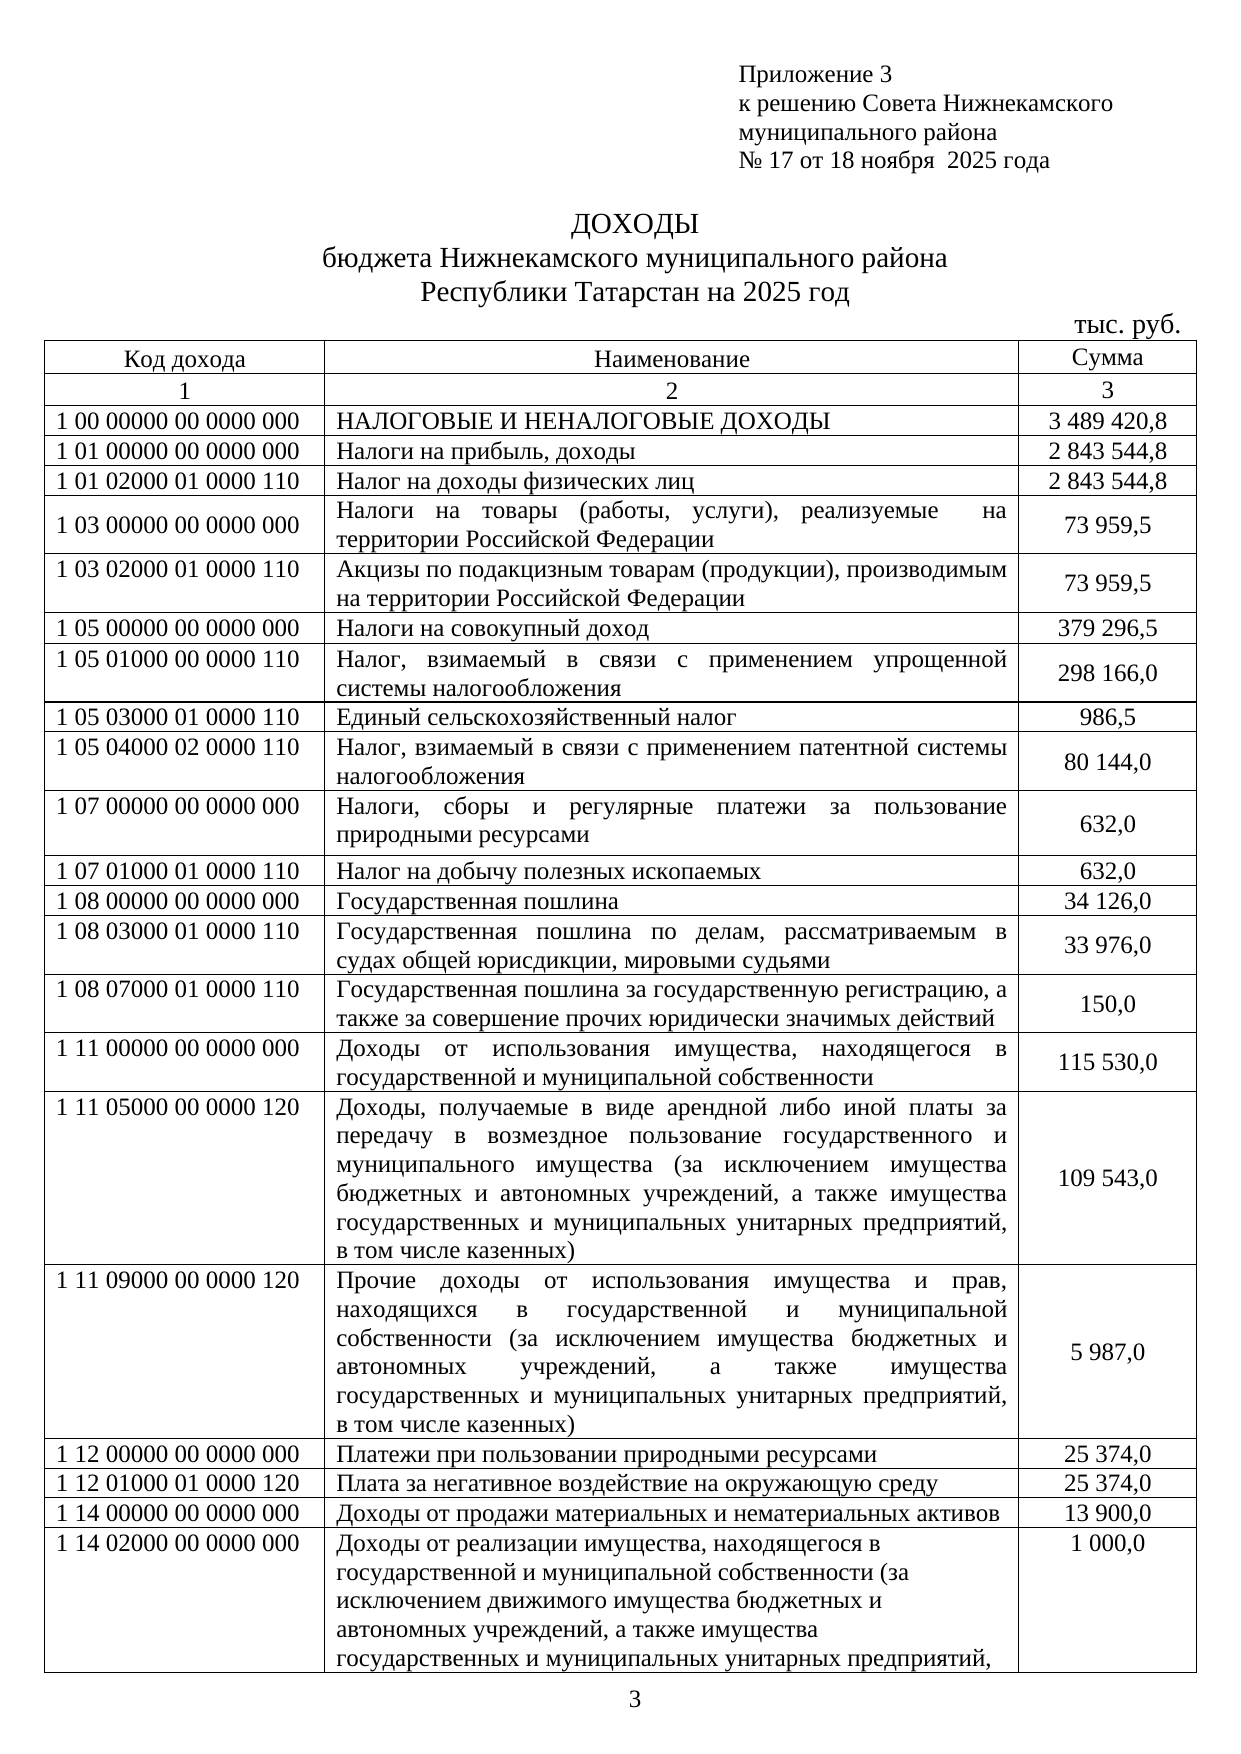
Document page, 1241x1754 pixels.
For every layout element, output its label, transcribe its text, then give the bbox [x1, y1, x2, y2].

table_cell Доходы от использования имущества, находящегося в государственной и муниципальной собственности [325, 1033, 1018, 1091]
table_cell Доходы, получаемые в виде арендной либо иной платы за передачу в возмездное пользование государственного и муниципального имущества (за исключением имущества бюджетных и автономных учреждений, а также имущества государственных и муниципальных унитарных предприятий, в том числе казенных) [325, 1092, 1018, 1264]
table_cell 1 11 00000 00 0000 000 [45, 1033, 324, 1091]
text к решению Совета Нижнекамского [738, 88, 1181, 117]
table_cell Налог на добычу полезных ископаемых [325, 856, 1018, 885]
table_cell 80 144,0 [1019, 732, 1196, 790]
table_cell 2 843 544,8 [1019, 466, 1196, 494]
table_cell Акцизы по подакцизным товарам (продукции), производимым на территории Российской Федерации [325, 554, 1018, 612]
table_cell Государственная пошлина за государственную регистрацию, а также за совершение прочих юридически значимых действий [325, 975, 1018, 1032]
table_cell Налоги на товары (работы, услуги), реализуемые на территории Российской Федерации [325, 496, 1018, 553]
table_cell НАЛОГОВЫЕ И НЕНАЛОГОВЫЕ ДОХОДЫ [325, 406, 1018, 435]
table_cell Налоги, сборы и регулярные платежи за пользование природными ресурсами [325, 791, 1018, 855]
table_header Код дохода [45, 341, 324, 372]
table_header Сумма [1019, 341, 1196, 372]
table_cell 632,0 [1019, 791, 1196, 855]
table_cell 13 900,0 [1019, 1498, 1196, 1527]
table_cell 115 530,0 [1019, 1033, 1196, 1091]
table_cell 1 12 00000 00 0000 000 [45, 1439, 324, 1467]
table_cell Налоги на прибыль, доходы [325, 436, 1018, 465]
table_cell 73 959,5 [1019, 554, 1196, 612]
table_cell Налог на доходы физических лиц [325, 466, 1018, 494]
text муниципального района [738, 117, 1181, 145]
table_cell 986,5 [1019, 703, 1196, 731]
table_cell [325, 1528, 1018, 1672]
table_cell 1 01 02000 01 0000 110 [45, 466, 324, 494]
table_cell Государственная пошлина [325, 886, 1018, 915]
table_cell 632,0 [1019, 856, 1196, 885]
text тыс. руб. [89, 307, 1181, 339]
table_cell 5 987,0 [1019, 1265, 1196, 1438]
table_cell 73 959,5 [1019, 496, 1196, 553]
table_cell 1 [45, 374, 324, 405]
table_cell Налог, взимаемый в связи с применением упрощенной системы налогообложения [325, 644, 1018, 701]
table_cell 1 11 05000 00 0000 120 [45, 1092, 324, 1264]
table_cell Доходы от продажи материальных и нематериальных активов [325, 1498, 1018, 1527]
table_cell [45, 1528, 324, 1672]
table_cell 150,0 [1019, 975, 1196, 1032]
table_cell 1 08 00000 00 0000 000 [45, 886, 324, 915]
table_cell 1 08 03000 01 0000 110 [45, 916, 324, 973]
table_cell 1 000,0 [1019, 1528, 1196, 1672]
text бюджета Нижнекамского муниципального района [89, 240, 1181, 274]
table_cell 1 03 00000 00 0000 000 [45, 496, 324, 553]
table_cell 34 126,0 [1019, 886, 1196, 915]
text Республики Татарстан на 2025 год [89, 274, 1181, 307]
table_cell 1 07 01000 01 0000 110 [45, 856, 324, 885]
table_cell 3 [1019, 374, 1196, 405]
table_cell Государственная пошлина по делам, рассматриваемым в судах общей юрисдикции, мировыми судьями [325, 916, 1018, 973]
table_cell 379 296,5 [1019, 613, 1196, 643]
table_cell 109 543,0 [1019, 1092, 1196, 1264]
table_cell 1 05 04000 02 0000 110 [45, 732, 324, 790]
table_cell 33 976,0 [1019, 916, 1196, 973]
text ДОХОДЫ [89, 207, 1181, 240]
table_cell 1 05 01000 00 0000 110 [45, 644, 324, 701]
table_cell 2 [325, 374, 1018, 405]
table_cell 2 843 544,8 [1019, 436, 1196, 465]
table_cell 1 11 09000 00 0000 120 [45, 1265, 324, 1438]
table_cell 1 12 01000 01 0000 120 [45, 1469, 324, 1497]
table_cell 3 489 420,8 [1019, 406, 1196, 435]
table_cell Налог, взимаемый в связи с применением патентной системы налогообложения [325, 732, 1018, 790]
text Приложение 3 [738, 59, 1181, 88]
table_cell 1 03 02000 01 0000 110 [45, 554, 324, 612]
table_cell 1 05 03000 01 0000 110 [45, 703, 324, 731]
table_header Наименование [325, 341, 1018, 372]
table_cell Плата за негативное воздействие на окружающую среду [325, 1469, 1018, 1497]
table_cell 1 00 00000 00 0000 000 [45, 406, 324, 435]
table_cell 1 14 00000 00 0000 000 [45, 1498, 324, 1527]
table_cell 1 05 00000 00 0000 000 [45, 613, 324, 643]
table_cell Единый сельскохозяйственный налог [325, 703, 1018, 731]
table_cell 1 01 00000 00 0000 000 [45, 436, 324, 465]
table_cell 25 374,0 [1019, 1469, 1196, 1497]
text № 17 от 18 ноября 2025 года [738, 145, 1181, 174]
table_cell Платежи при пользовании природными ресурсами [325, 1439, 1018, 1467]
table_cell 298 166,0 [1019, 644, 1196, 701]
table_cell 25 374,0 [1019, 1439, 1196, 1467]
table_cell Прочие доходы от использования имущества и прав, находящихся в государственной и муниципальной собственности (за исключением имущества бюджетных и автономных учреждений, а также имущества государственных и муниципальных унитарных предприятий, в том числе казенных) [325, 1265, 1018, 1438]
table_cell Налоги на совокупный доход [325, 613, 1018, 643]
table_cell 1 07 00000 00 0000 000 [45, 791, 324, 855]
table_cell 1 08 07000 01 0000 110 [45, 975, 324, 1032]
